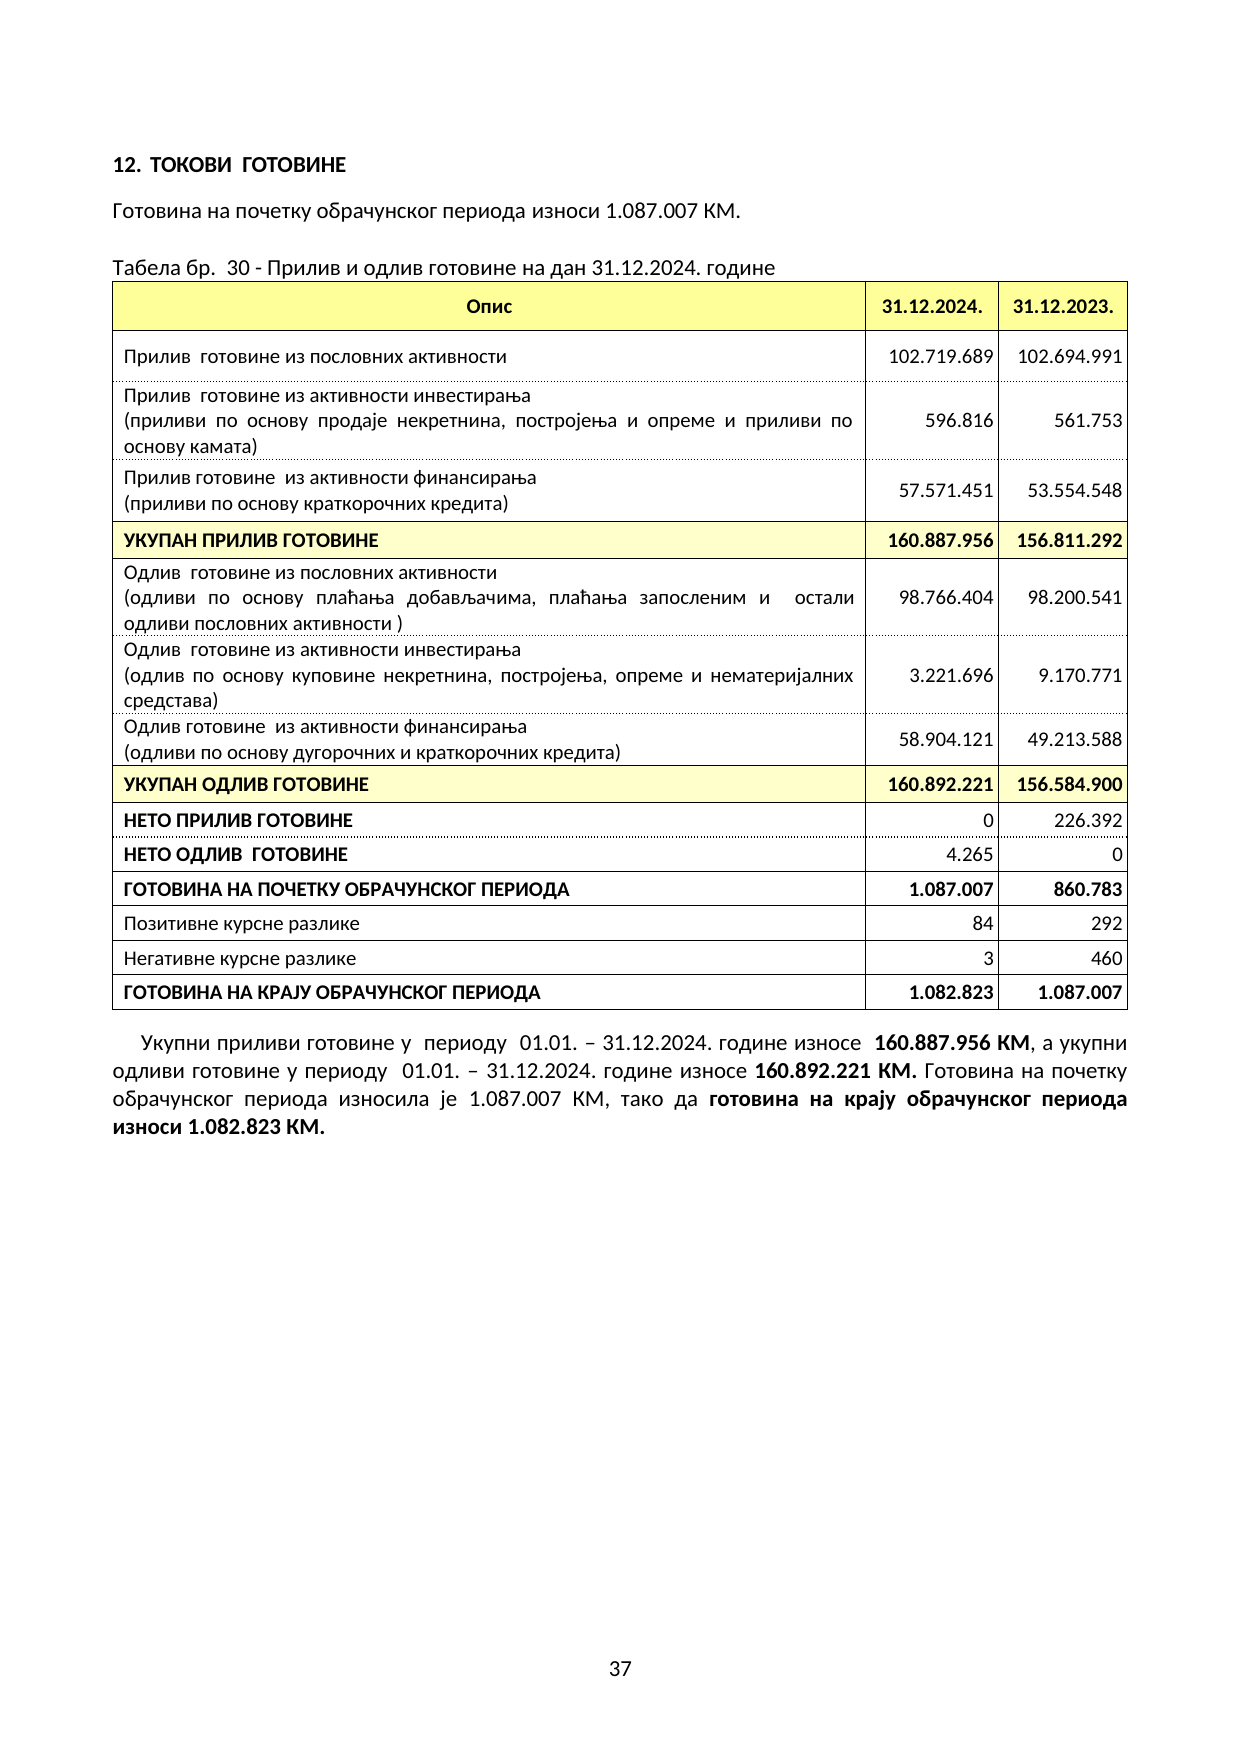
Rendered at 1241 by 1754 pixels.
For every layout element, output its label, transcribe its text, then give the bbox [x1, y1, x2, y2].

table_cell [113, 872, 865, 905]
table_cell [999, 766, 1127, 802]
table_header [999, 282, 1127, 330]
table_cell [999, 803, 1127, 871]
text Готовина на почетку обрачунског периода износи 1.087.007 КМ. [112, 196, 1128, 224]
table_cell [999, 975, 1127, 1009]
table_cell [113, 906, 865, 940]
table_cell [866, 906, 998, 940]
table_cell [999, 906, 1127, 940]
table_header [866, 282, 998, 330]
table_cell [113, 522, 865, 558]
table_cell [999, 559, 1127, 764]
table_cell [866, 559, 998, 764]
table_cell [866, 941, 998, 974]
text Табела бр. 30 - Прилив и одлив готовине на дан 31.12.2024. године [112, 253, 1128, 281]
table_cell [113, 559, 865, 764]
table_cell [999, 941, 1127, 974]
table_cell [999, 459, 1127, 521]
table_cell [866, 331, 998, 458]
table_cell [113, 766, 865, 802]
subtitle ТОКОВИ ГОТОВИНЕ [112, 150, 1128, 178]
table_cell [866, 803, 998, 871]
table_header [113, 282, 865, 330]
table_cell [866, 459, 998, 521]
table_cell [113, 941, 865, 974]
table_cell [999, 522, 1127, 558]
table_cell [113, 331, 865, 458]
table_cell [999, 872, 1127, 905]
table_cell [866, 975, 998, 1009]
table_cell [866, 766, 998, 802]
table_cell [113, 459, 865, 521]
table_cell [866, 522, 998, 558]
text Укупни приливи готовине у периоду 01.01. – 31.12.2024. године износе 160.887.956 КМ, а укупни одливи готовине у периоду 01.01. – 31.12.2024. године износе 160.892.221 КМ. Готовина на почетку обрачунског периода износила је 1.087.007 КМ, тако да готовина на крају обрачунског периода износи 1.082.823 КМ. [112, 1028, 1128, 1140]
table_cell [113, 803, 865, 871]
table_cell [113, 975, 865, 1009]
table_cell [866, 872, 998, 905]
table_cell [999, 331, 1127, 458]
